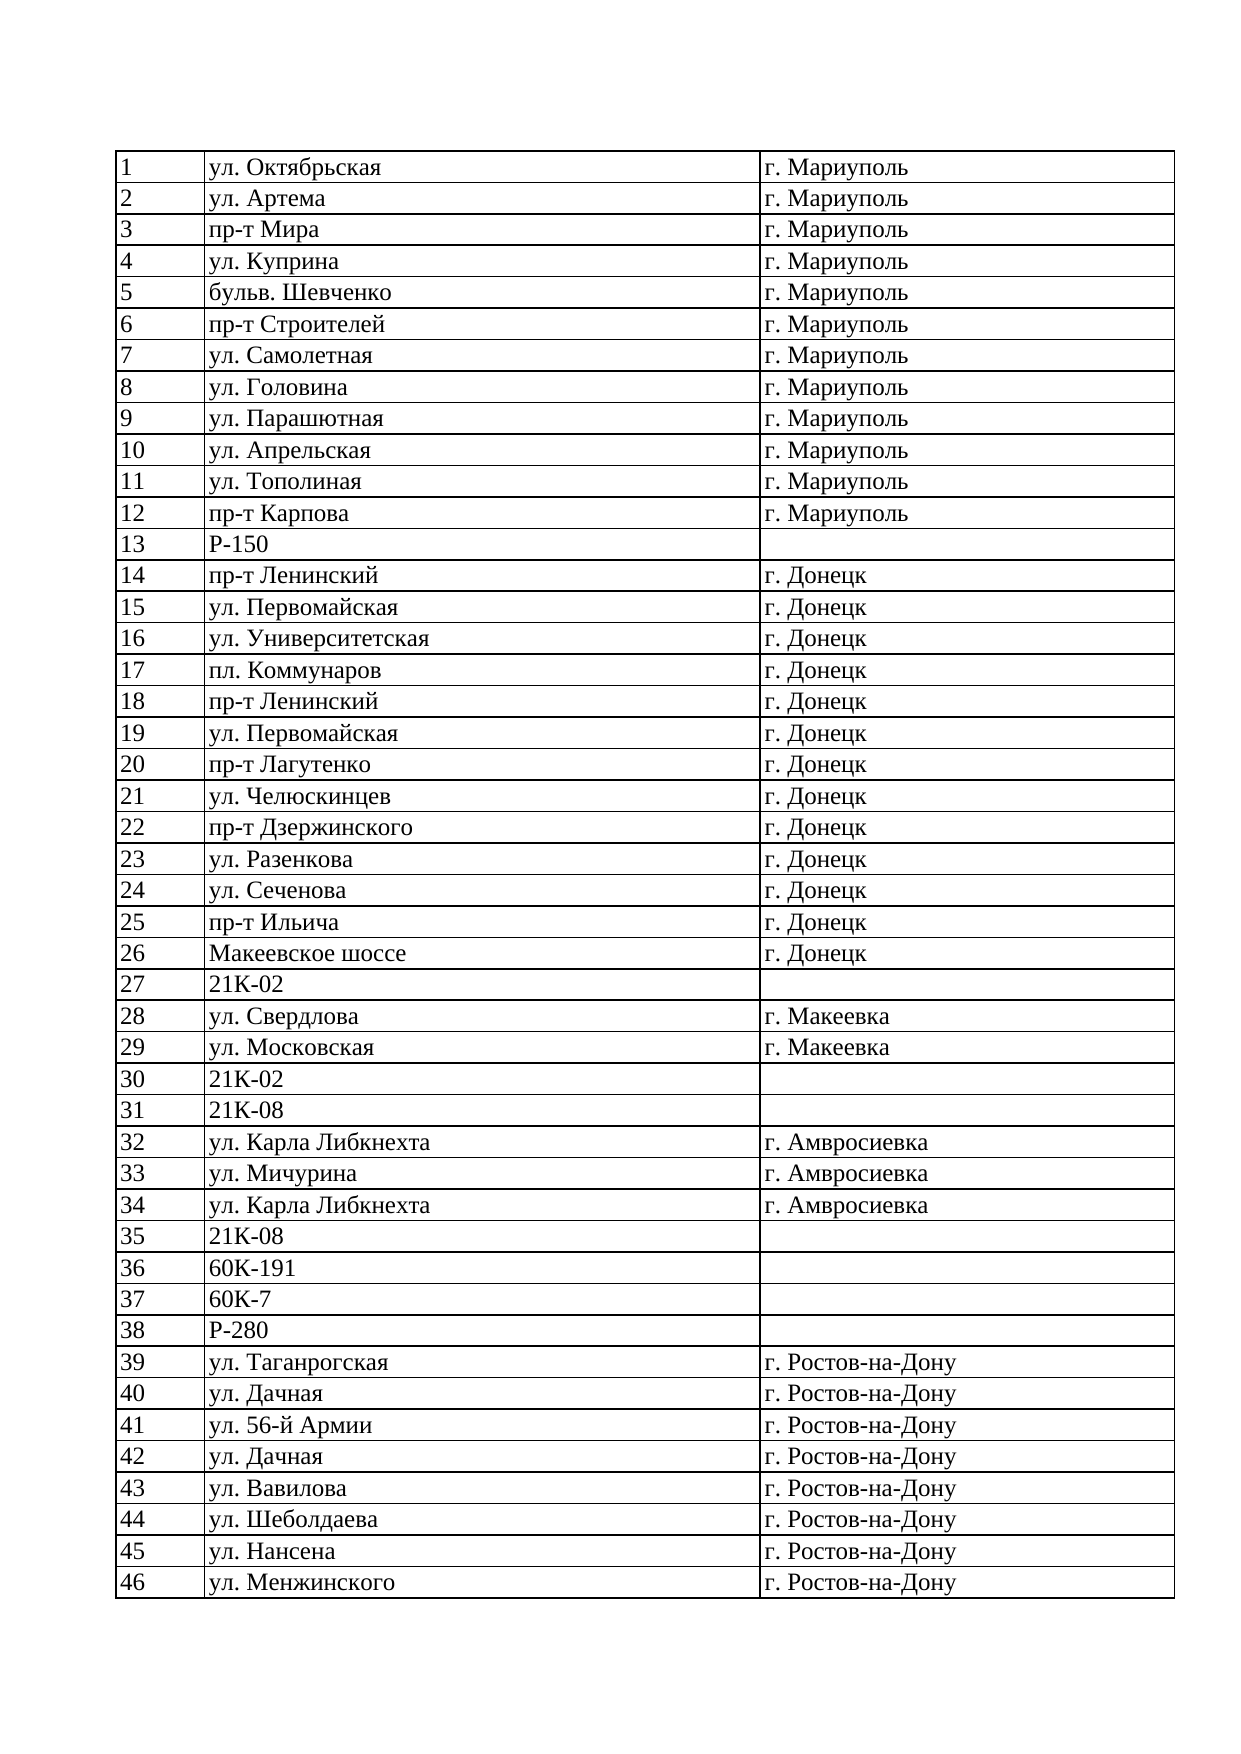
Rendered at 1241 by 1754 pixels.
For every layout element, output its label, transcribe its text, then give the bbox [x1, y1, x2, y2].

table_cell г. Ростов-на-Дону [761, 1441, 1174, 1471]
table_cell 10 [117, 435, 204, 464]
table_cell г. Ростов-на-Дону [761, 1378, 1174, 1408]
table_cell г. Донецк [761, 844, 1174, 873]
table_cell ул. Парашютная [205, 403, 759, 433]
table_cell г. Донецк [761, 938, 1174, 968]
table_cell 29 [117, 1032, 204, 1062]
table_cell Р-280 [205, 1316, 759, 1345]
table_cell ул. Апрельская [205, 435, 759, 464]
table_cell 8 [117, 372, 204, 402]
table_cell [761, 970, 1174, 999]
table_cell г. Мариуполь [761, 309, 1174, 339]
table_cell г. Ростов-на-Дону [761, 1473, 1174, 1503]
table_cell 17 [117, 655, 204, 685]
table_cell 3 [117, 215, 204, 244]
table_cell ул. Мичурина [205, 1158, 759, 1188]
table_cell г. Ростов-на-Дону [761, 1347, 1174, 1377]
table_cell 14 [117, 561, 204, 590]
table_cell 2 [117, 183, 204, 213]
table_cell пр-т Мира [205, 215, 759, 244]
table_cell 6 [117, 309, 204, 339]
table_cell г. Мариуполь [761, 340, 1174, 370]
table_cell пр-т Строителей [205, 309, 759, 339]
table_cell ул. Головина [205, 372, 759, 402]
table_cell г. Донецк [761, 592, 1174, 622]
table_cell пр-т Ильича [205, 907, 759, 936]
table_cell ул. Сеченова [205, 875, 759, 905]
table_cell 21 [117, 781, 204, 811]
table_cell г. Донецк [761, 907, 1174, 936]
table_cell г. Донецк [761, 686, 1174, 716]
table_cell 13 [117, 529, 204, 559]
table_cell 39 [117, 1347, 204, 1377]
table_cell ул. Карла Либкнехта [205, 1190, 759, 1219]
table_cell ул. Менжинского [205, 1567, 759, 1597]
table_cell 21К-08 [205, 1221, 759, 1251]
table_cell ул. Куприна [205, 246, 759, 276]
table_cell [761, 529, 1174, 559]
table_cell 18 [117, 686, 204, 716]
table_cell г. Ростов-на-Дону [761, 1567, 1174, 1597]
table_cell 44 [117, 1504, 204, 1534]
table_cell г. Ростов-на-Дону [761, 1536, 1174, 1566]
table_cell 27 [117, 970, 204, 999]
table_cell 25 [117, 907, 204, 936]
table_cell ул. Дачная [205, 1378, 759, 1408]
table_cell ул. Университетская [205, 623, 759, 653]
table_cell ул. Первомайская [205, 718, 759, 748]
table_cell г. Донецк [761, 812, 1174, 842]
table_cell 31 [117, 1095, 204, 1125]
table_cell 21К-02 [205, 970, 759, 999]
table_cell г. Донецк [761, 623, 1174, 653]
table_cell ул. Челюскинцев [205, 781, 759, 811]
table_cell г. Донецк [761, 561, 1174, 590]
table_cell пр-т Дзержинского [205, 812, 759, 842]
table_cell 11 [117, 466, 204, 496]
table_cell [761, 1221, 1174, 1251]
table_cell ул. Первомайская [205, 592, 759, 622]
table_cell 28 [117, 1001, 204, 1031]
table_cell 21К-02 [205, 1064, 759, 1094]
table_cell г. Мариуполь [761, 183, 1174, 213]
table_cell 4 [117, 246, 204, 276]
table_cell г. Донецк [761, 875, 1174, 905]
table_cell ул. Нансена [205, 1536, 759, 1566]
table_cell 41 [117, 1410, 204, 1440]
table_cell 16 [117, 623, 204, 653]
table_cell г. Донецк [761, 749, 1174, 779]
table_cell г. Мариуполь [761, 246, 1174, 276]
table_cell 30 [117, 1064, 204, 1094]
table_cell 45 [117, 1536, 204, 1566]
table_cell ул. Тополиная [205, 466, 759, 496]
table_cell Р-150 [205, 529, 759, 559]
table_cell 24 [117, 875, 204, 905]
table_cell пл. Коммунаров [205, 655, 759, 685]
table_cell 36 [117, 1253, 204, 1282]
table_cell ул. Шеболдаева [205, 1504, 759, 1534]
table_cell г. Мариуполь [761, 372, 1174, 402]
table_cell 20 [117, 749, 204, 779]
table_cell 5 [117, 277, 204, 307]
table_cell 7 [117, 340, 204, 370]
table_cell г. Мариуполь [761, 215, 1174, 244]
table_cell г. Макеевка [761, 1001, 1174, 1031]
table_cell г. Мариуполь [761, 466, 1174, 496]
table_cell пр-т Карпова [205, 498, 759, 527]
table_cell ул. Вавилова [205, 1473, 759, 1503]
table_cell 33 [117, 1158, 204, 1188]
table_cell г. Донецк [761, 655, 1174, 685]
table_cell 42 [117, 1441, 204, 1471]
table_cell г. Мариуполь [761, 277, 1174, 307]
table_cell 23 [117, 844, 204, 873]
table_cell [761, 1284, 1174, 1314]
table_cell г. Мариуполь [761, 152, 1174, 181]
table_cell ул. 56-й Армии [205, 1410, 759, 1440]
table_cell 35 [117, 1221, 204, 1251]
table_cell г. Мариуполь [761, 435, 1174, 464]
table_cell ул. Свердлова [205, 1001, 759, 1031]
table_cell 26 [117, 938, 204, 968]
table_cell г. Донецк [761, 781, 1174, 811]
table_cell г. Донецк [761, 718, 1174, 748]
table_cell г. Амвросиевка [761, 1158, 1174, 1188]
table_cell 15 [117, 592, 204, 622]
table_cell 19 [117, 718, 204, 748]
table_cell ул. Артема [205, 183, 759, 213]
table_cell пр-т Ленинский [205, 561, 759, 590]
table_cell 46 [117, 1567, 204, 1597]
table_cell 21К-08 [205, 1095, 759, 1125]
table_cell [761, 1253, 1174, 1282]
table_cell г. Макеевка [761, 1032, 1174, 1062]
table_cell г. Ростов-на-Дону [761, 1504, 1174, 1534]
table_cell ул. Разенкова [205, 844, 759, 873]
table_cell 60К-7 [205, 1284, 759, 1314]
table_cell пр-т Ленинский [205, 686, 759, 716]
table_cell г. Мариуполь [761, 403, 1174, 433]
table_cell бульв. Шевченко [205, 277, 759, 307]
table_cell [761, 1064, 1174, 1094]
table_cell г. Ростов-на-Дону [761, 1410, 1174, 1440]
table_cell 9 [117, 403, 204, 433]
table_cell 32 [117, 1127, 204, 1157]
table_cell 22 [117, 812, 204, 842]
table_cell 43 [117, 1473, 204, 1503]
table_cell ул. Октябрьская [205, 152, 759, 181]
table_cell пр-т Лагутенко [205, 749, 759, 779]
table_cell Макеевское шоссе [205, 938, 759, 968]
table_cell ул. Таганрогская [205, 1347, 759, 1377]
table_cell 1 [117, 152, 204, 181]
table_cell 12 [117, 498, 204, 527]
table_cell ул. Самолетная [205, 340, 759, 370]
table_cell 60К-191 [205, 1253, 759, 1282]
table_cell г. Мариуполь [761, 498, 1174, 527]
table_cell [761, 1095, 1174, 1125]
table_cell [761, 1316, 1174, 1345]
table_cell г. Амвросиевка [761, 1127, 1174, 1157]
table_cell 40 [117, 1378, 204, 1408]
table_cell г. Амвросиевка [761, 1190, 1174, 1219]
table_cell 34 [117, 1190, 204, 1219]
table_cell ул. Карла Либкнехта [205, 1127, 759, 1157]
table_cell ул. Московская [205, 1032, 759, 1062]
table_cell 37 [117, 1284, 204, 1314]
table_cell 38 [117, 1316, 204, 1345]
table_cell ул. Дачная [205, 1441, 759, 1471]
